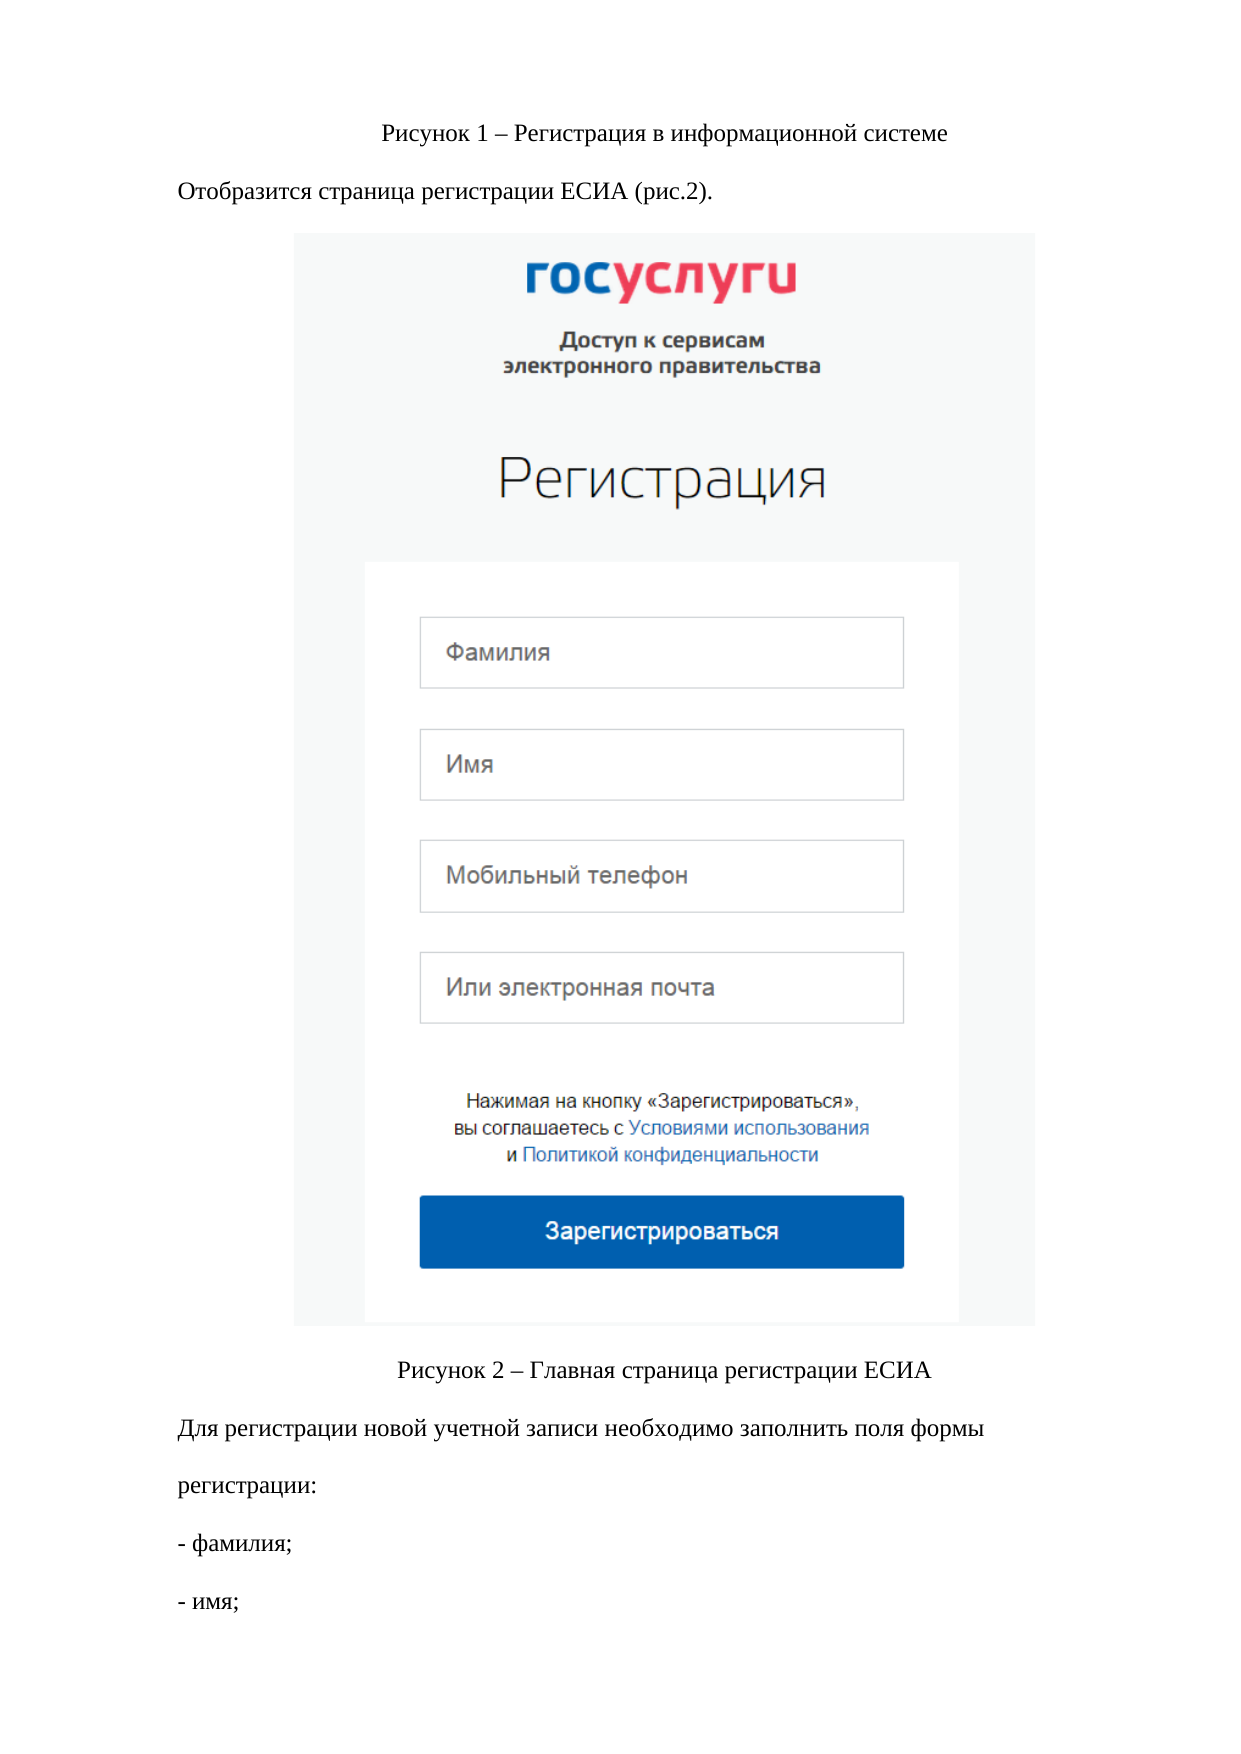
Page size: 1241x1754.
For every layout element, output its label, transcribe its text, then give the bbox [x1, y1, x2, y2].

text Рисунок 2 – Главная страница регистрации ЕСИА [177, 1355, 1152, 1383]
text Рисунок 1 – Регистрация в информационной системе [177, 118, 1152, 147]
text - фамилия; [177, 1528, 1152, 1557]
text регистрации: [177, 1471, 1152, 1499]
text Для регистрации новой учетной записи необходимо заполнить поля формы [177, 1413, 1152, 1441]
text - имя; [177, 1586, 1152, 1615]
text Отобразится страница регистрации ЕСИА (рис.2). [177, 176, 1152, 205]
picture [293, 233, 1036, 1326]
